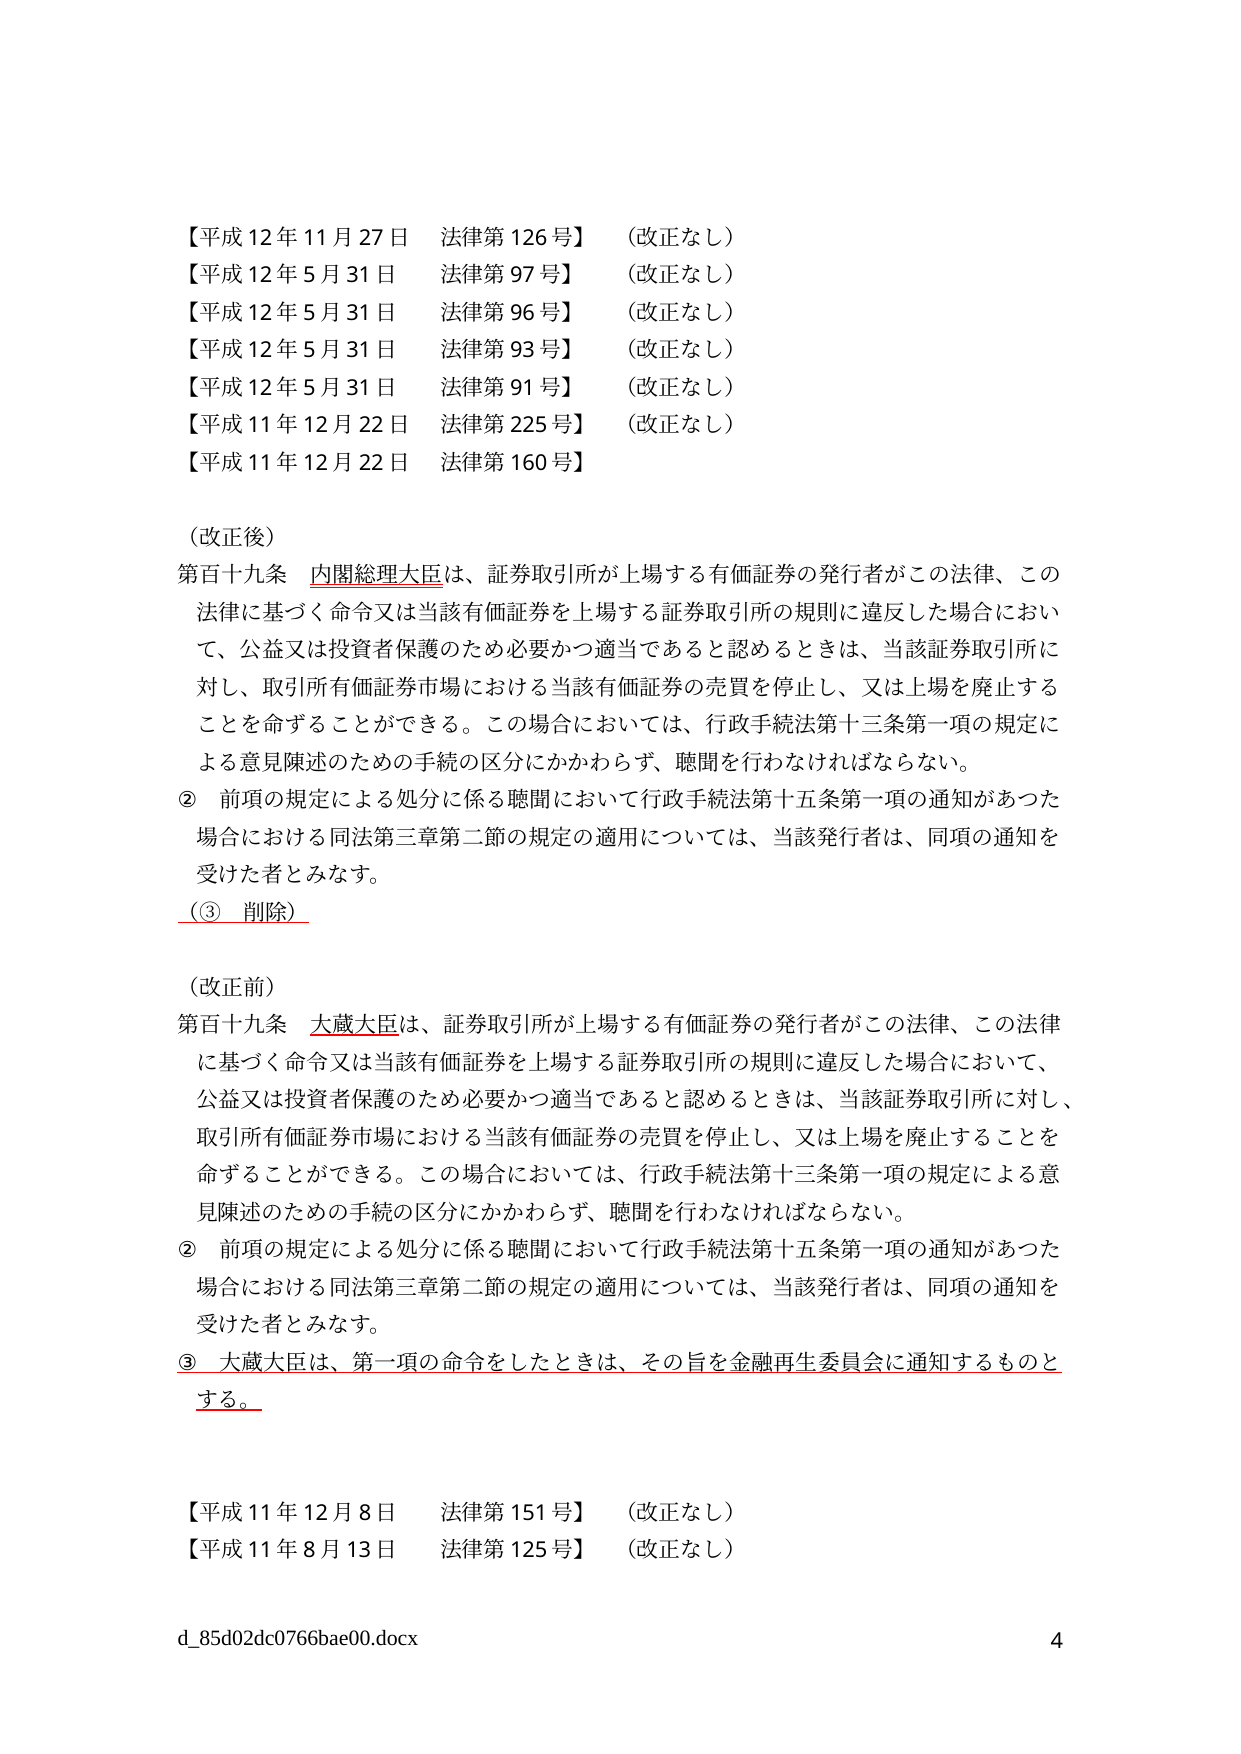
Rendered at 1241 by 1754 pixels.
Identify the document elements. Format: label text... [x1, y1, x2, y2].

text 【平成12年5月31日 法律第96号】 （改正なし） [177, 292, 1063, 329]
text ② 前項の規定による処分に係る聴聞において行政手続法第十五条第一項の通知があつた場合における同法第三章第二節の規定の適用については、当該発行者は、同項の通知を受けた者とみなす。 [177, 779, 1063, 892]
text ② 前項の規定による処分に係る聴聞において行政手続法第十五条第一項の通知があつた場合における同法第三章第二節の規定の適用については、当該発行者は、同項の通知を受けた者とみなす。 [177, 1229, 1063, 1342]
text （③ 削除） [177, 892, 1063, 929]
text 【平成11年12月8日 法律第151号】 （改正なし） [177, 1492, 1063, 1529]
text ③ 大蔵大臣は、第一項の命令をしたときは、その旨を金融再生委員会に通知するものとする。 [177, 1342, 1063, 1417]
text 【平成12年5月31日 法律第97号】 （改正なし） [177, 254, 1063, 292]
text 【平成11年12月22日 法律第160号】 [177, 442, 1063, 479]
text 【平成11年8月13日 法律第125号】 （改正なし） [177, 1529, 1063, 1567]
text 第百十九条 内閣総理大臣は、証券取引所が上場する有価証券の発行者がこの法律、この法律に基づく命令又は当該有価証券を上場する証券取引所の規則に違反した場合において、公益又は投資者保護のため必要かつ適当であると認めるときは、当該証券取引所に対し、取引所有価証券市場における当該有価証券の売買を停止し、又は上場を廃止することを命ずることができる。この場合においては、行政手続法第十三条第一項の規定による意見陳述のための手続の区分にかかわらず、聴聞を行わなければならない。 [177, 554, 1063, 779]
text （改正後） [177, 517, 1063, 554]
text 【平成12年5月31日 法律第93号】 （改正なし） [177, 329, 1063, 367]
text 【平成12年11月27日 法律第126号】 （改正なし） [177, 217, 1063, 254]
text 【平成11年12月22日 法律第225号】 （改正なし） [177, 404, 1063, 442]
text （改正前） [177, 967, 1063, 1004]
text 【平成12年5月31日 法律第91号】 （改正なし） [177, 367, 1063, 404]
